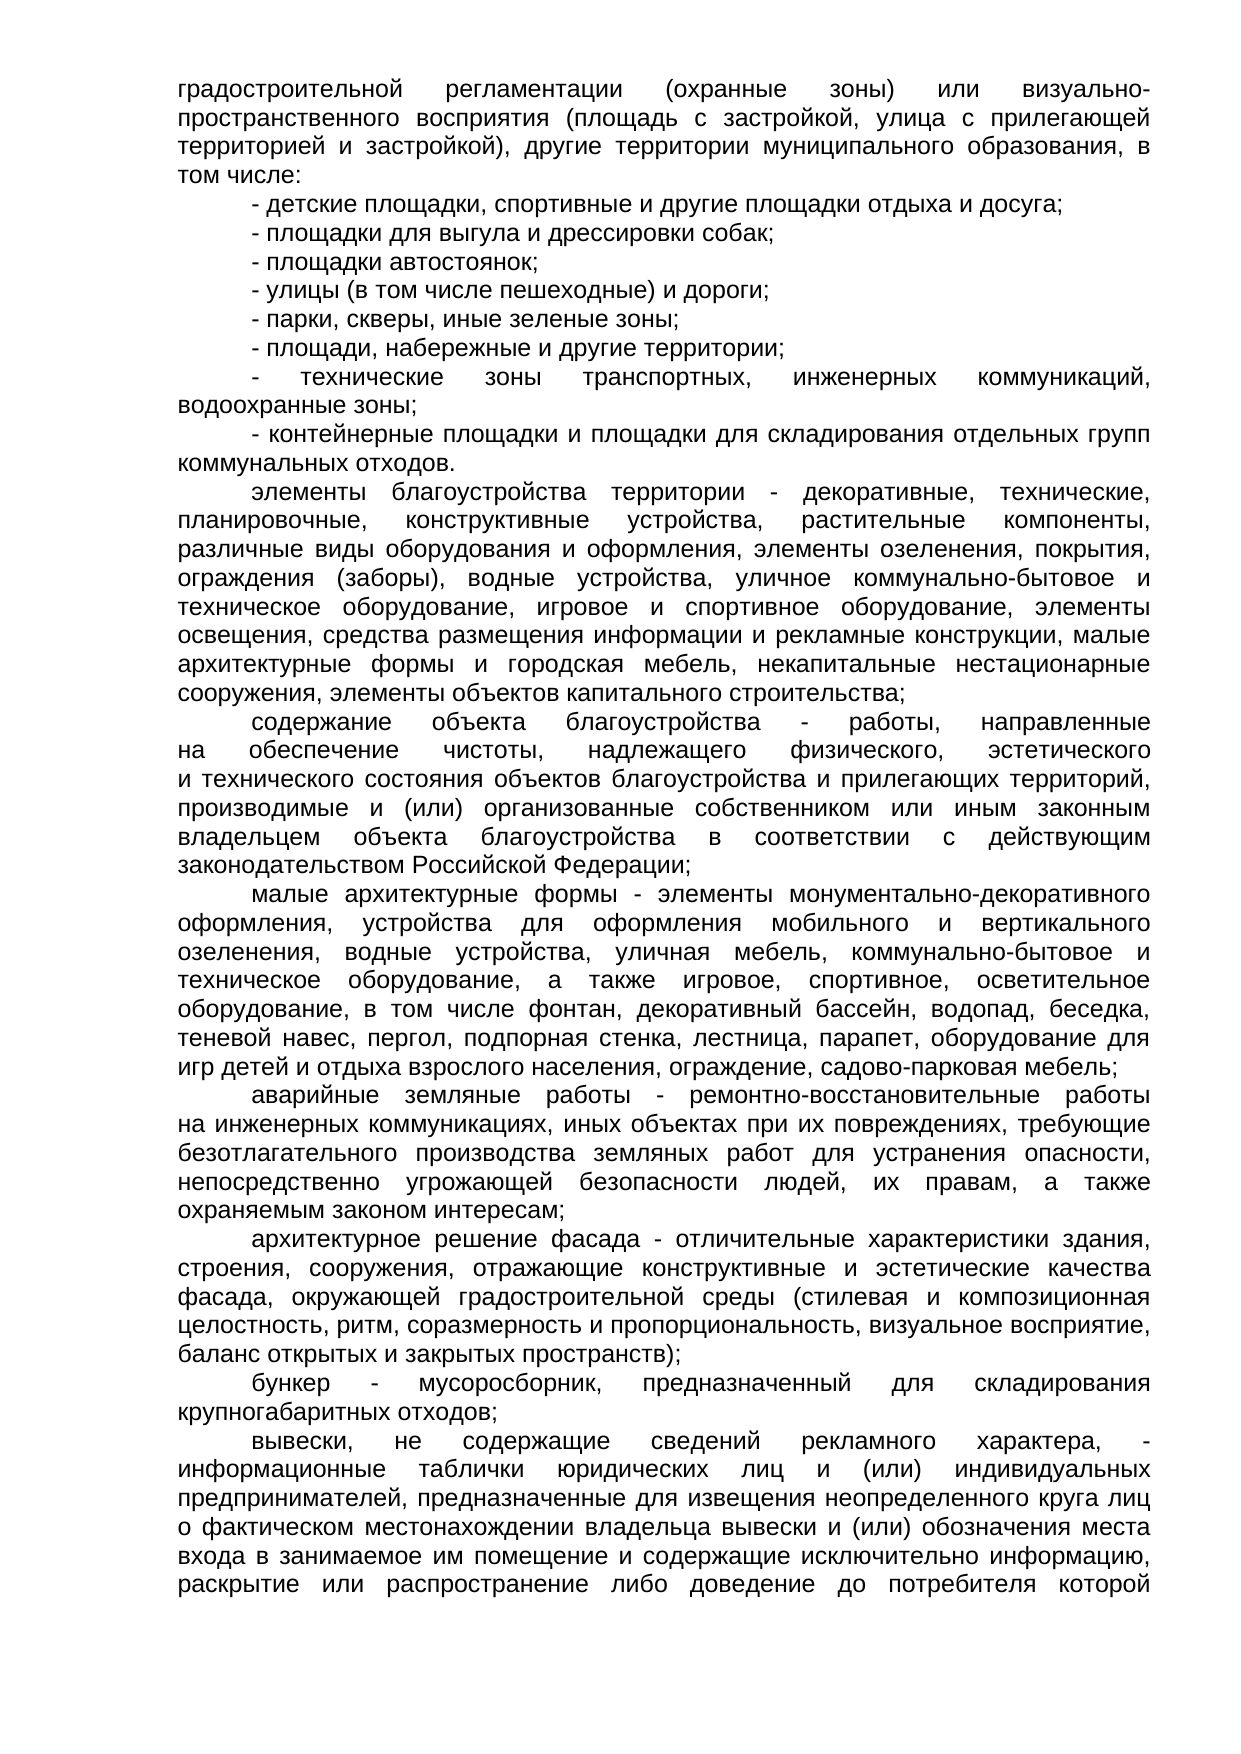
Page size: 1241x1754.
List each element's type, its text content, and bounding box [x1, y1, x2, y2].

text - улицы (в том числе пешеходные) и дороги; [177, 275, 1152, 304]
text аварийные земляные работы - ремонтно-восстановительные работы на инженерных коммуникациях, иных объектах при их повреждениях, требующие безотлагательного производства земляных работ для устранения опасности, непосредственно угрожающей безопасности людей, их правам, а также охраняемым законом интересам; [177, 1080, 1152, 1224]
text архитектурное решение фасада - отличительные характеристики здания, строения, сооружения, отражающие конструктивные и эстетические качества фасада, окружающей градостроительной среды (стилевая и композиционная целостность, ритм, соразмерность и пропорциональность, визуальное восприятие, баланс открытых и закрытых пространств); [177, 1224, 1152, 1368]
text - площадки автостоянок; [177, 246, 1152, 275]
text - площадки для выгула и дрессировки собак; [177, 218, 1152, 246]
text - детские площадки, спортивные и другие площадки отдыха и досуга; [177, 189, 1152, 218]
text элементы благоустройства территории - декоративные, технические, планировочные, конструктивные устройства, растительные компоненты, различные виды оборудования и оформления, элементы озеленения, покрытия, ограждения (заборы), водные устройства, уличное коммунально-бытовое и техническое оборудование, игровое и спортивное оборудование, элементы освещения, средства размещения информации и рекламные конструкции, малые архитектурные формы и городская мебель, некапитальные нестационарные сооружения, элементы объектов капитального строительства; [177, 476, 1152, 706]
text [177, 74, 1152, 189]
text - контейнерные площадки и площадки для складирования отдельных групп коммунальных отходов. [177, 419, 1152, 476]
text бункер - мусоросборник, предназначенный для складирования крупногабаритных отходов; [177, 1368, 1152, 1426]
text малые архитектурные формы - элементы монументально-декоративного оформления, устройства для оформления мобильного и вертикального озеленения, водные устройства, уличная мебель, коммунально-бытовое и техническое оборудование, а также игровое, спортивное, осветительное оборудование, в том числе фонтан, декоративный бассейн, водопад, беседка, теневой навес, пергол, подпорная стенка, лестница, парапет, оборудование для игр детей и отдыха взрослого населения, ограждение, садово-парковая мебель; [177, 879, 1152, 1080]
text содержание объекта благоустройства - работы, направленные на обеспечение чистоты, надлежащего физического, эстетического и технического состояния объектов благоустройства и прилегающих территорий, производимые и (или) организованные собственником или иным законным владельцем объекта благоустройства в соответствии с действующим законодательством Российской Федерации; [177, 706, 1152, 879]
text - технические зоны транспортных, инженерных коммуникаций, водоохранные зоны; [177, 361, 1152, 419]
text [177, 1426, 1152, 1598]
text - парки, скверы, иные зеленые зоны; [177, 304, 1152, 333]
text - площади, набережные и другие территории; [177, 333, 1152, 361]
